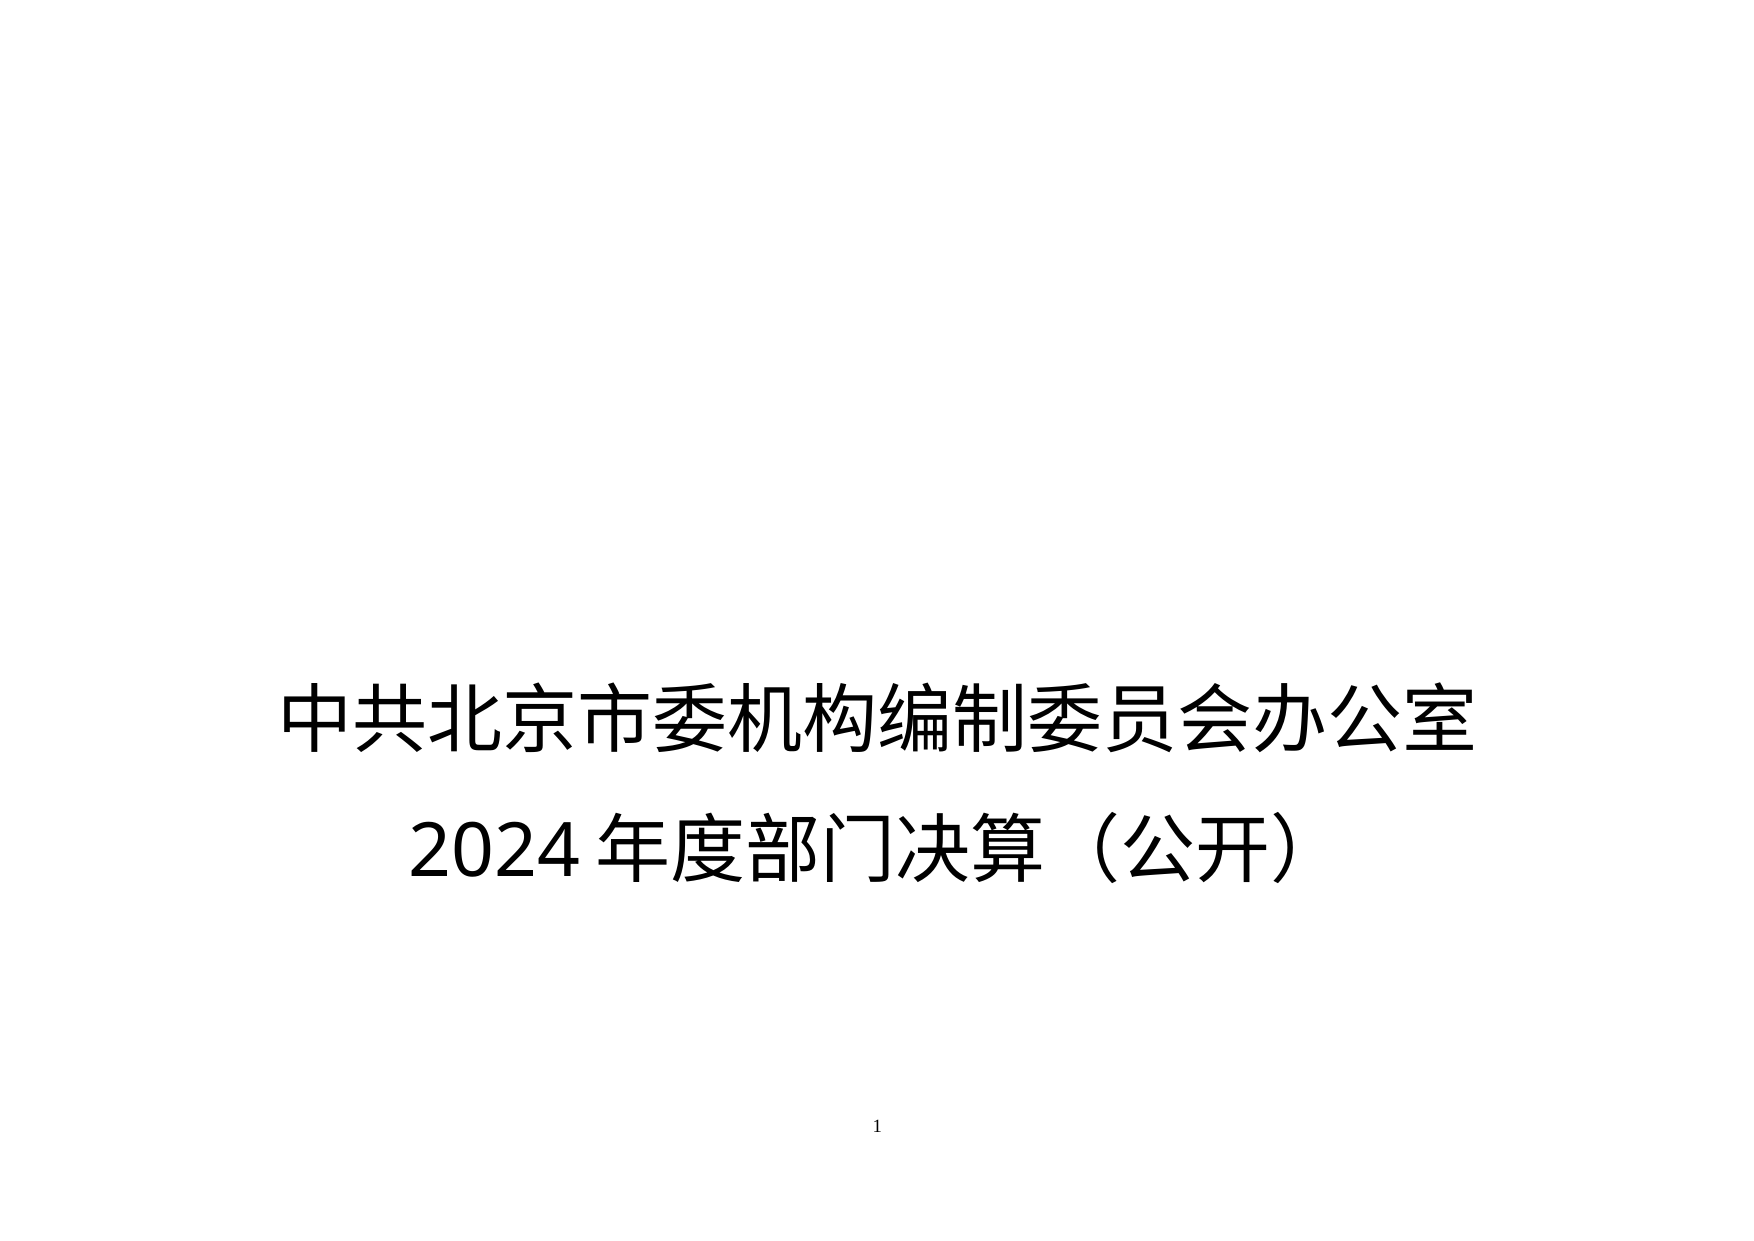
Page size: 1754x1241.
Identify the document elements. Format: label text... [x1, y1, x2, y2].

text 中共北京市委机构编制委员会办公室 [118, 649, 1636, 779]
text 2024年度部门决算（公开） [118, 779, 1636, 909]
